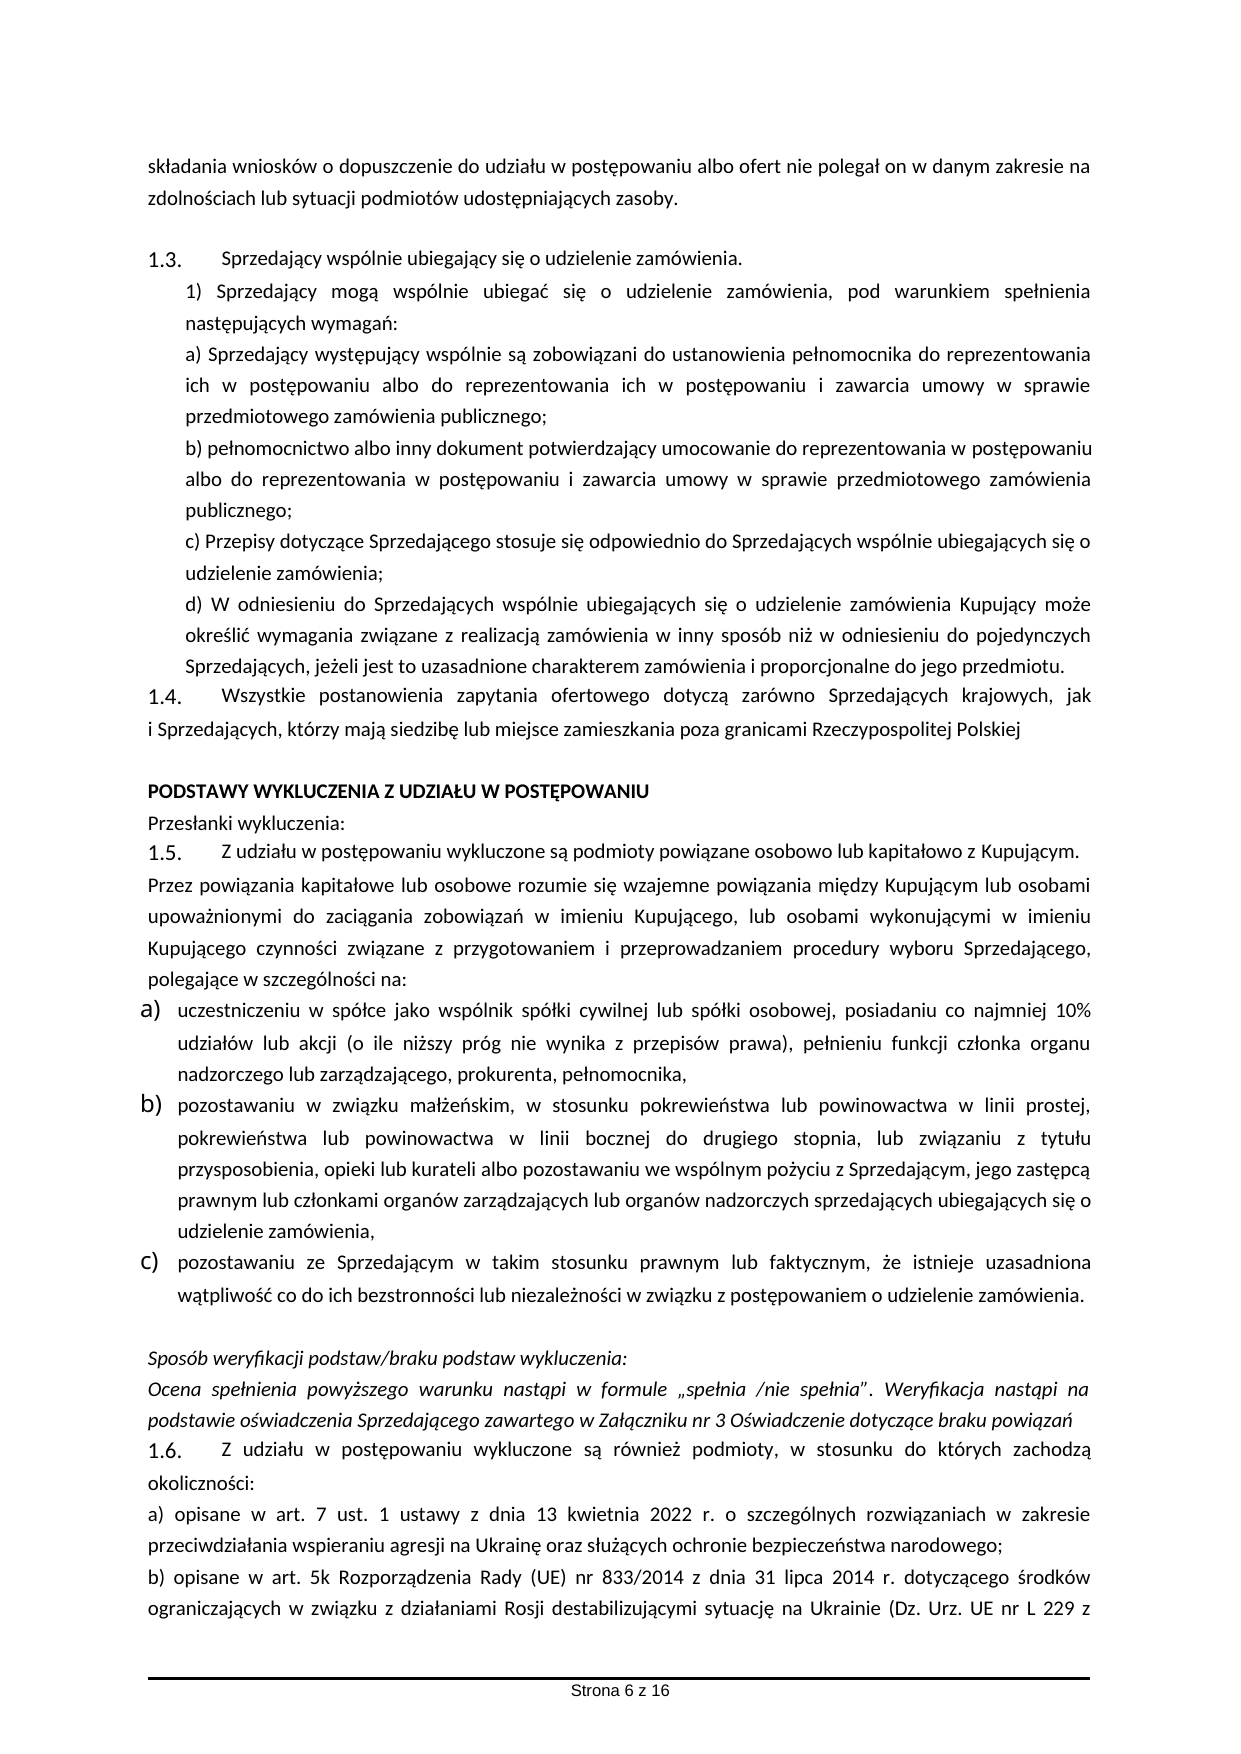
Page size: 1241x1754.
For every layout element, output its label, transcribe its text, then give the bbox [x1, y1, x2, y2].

text Ocena spełnienia powyższego warunku nastąpi w formule „spełnia /nie spełnia”. Weryfikacja nastąpi na podstawie oświadczenia Sprzedającego zawartego w Załączniku nr 3 Oświadczenie dotyczące braku powiązań [148, 1371, 1092, 1433]
list a) Sprzedający występujący wspólnie są zobowiązani do ustanowienia pełnomocnika do reprezentowania ich w postępowaniu albo do reprezentowania ich w postępowaniu i zawarcia umowy w sprawie przedmiotowego zamówienia publicznego; [185, 335, 1092, 429]
list pozostawaniu w związku małżeńskim, w stosunku pokrewieństwa lub powinowactwa w linii prostej, pokrewieństwa lub powinowactwa w linii bocznej do drugiego stopnia, lub związaniu z tytułu przysposobienia, opieki lub kurateli albo pozostawaniu we wspólnym pożyciu z Sprzedającym, jego zastępcą prawnym lub członkami organów zarządzających lub organów nadzorczych sprzedających ubiegających się o udzielenie zamówienia, [140, 1087, 1092, 1244]
text Przez powiązania kapitałowe lub osobowe rozumie się wzajemne powiązania między Kupującym lub osobami upoważnionymi do zaciągania zobowiązań w imieniu Kupującego, lub osobami wykonującymi w imieniu Kupującego czynności związane z przygotowaniem i przeprowadzaniem procedury wyboru Sprzedającego, polegające w szczególności na: [148, 866, 1092, 991]
list Z udziału w postępowaniu wykluczone są również podmioty, w stosunku do których zachodzą okoliczności: [147, 1433, 1092, 1496]
text PODSTAWY WYKLUCZENIA Z UDZIAŁU W POSTĘPOWANIU [148, 773, 1092, 804]
list b) pełnomocnictwo albo inny dokument potwierdzający umocowanie do reprezentowania w postępowaniu albo do reprezentowania w postępowaniu i zawarcia umowy w sprawie przedmiotowego zamówienia publicznego; [185, 429, 1092, 523]
list uczestniczeniu w spółce jako wspólnik spółki cywilnej lub spółki osobowej, posiadaniu co najmniej 10% udziałów lub akcji (o ile niższy próg nie wynika z przepisów prawa), pełnieniu funkcji członka organu nadzorczego lub zarządzającego, prokurenta, pełnomocnika, [140, 991, 1092, 1087]
list Sprzedający wspólnie ubiegający się o udzielenie zamówienia. [147, 241, 1092, 273]
text Sposób weryfikacji podstaw/braku podstaw wykluczenia: [148, 1339, 1092, 1371]
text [148, 1558, 1092, 1621]
text Przesłanki wykluczenia: [148, 804, 1092, 835]
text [148, 148, 1092, 210]
list c) Przepisy dotyczące Sprzedającego stosuje się odpowiednio do Sprzedających wspólnie ubiegających się o udzielenie zamówienia; [185, 523, 1092, 585]
list 1) Sprzedający mogą wspólnie ubiegać się o udzielenie zamówienia, pod warunkiem spełnienia następujących wymagań: [185, 273, 1092, 335]
text a) opisane w art. 7 ust. 1 ustawy z dnia 13 kwietnia 2022 r. o szczególnych rozwiązaniach w zakresie przeciwdziałania wspieraniu agresji na Ukrainę oraz służących ochronie bezpieczeństwa narodowego; [148, 1496, 1092, 1558]
list Z udziału w postępowaniu wykluczone są podmioty powiązane osobowo lub kapitałowo z Kupującym. [147, 835, 1092, 866]
list Wszystkie postanowienia zapytania ofertowego dotyczą zarówno Sprzedających krajowych, jak i Sprzedających, którzy mają siedzibę lub miejsce zamieszkania poza granicami Rzeczypospolitej Polskiej [147, 679, 1092, 741]
list pozostawaniu ze Sprzedającym w takim stosunku prawnym lub faktycznym, że istnieje uzasadniona wątpliwość co do ich bezstronności lub niezależności w związku z postępowaniem o udzielenie zamówienia. [140, 1244, 1092, 1308]
list d) W odniesieniu do Sprzedających wspólnie ubiegających się o udzielenie zamówienia Kupujący może określić wymagania związane z realizacją zamówienia w inny sposób niż w odniesieniu do pojedynczych Sprzedających, jeżeli jest to uzasadnione charakterem zamówienia i proporcjonalne do jego przedmiotu. [185, 585, 1092, 679]
